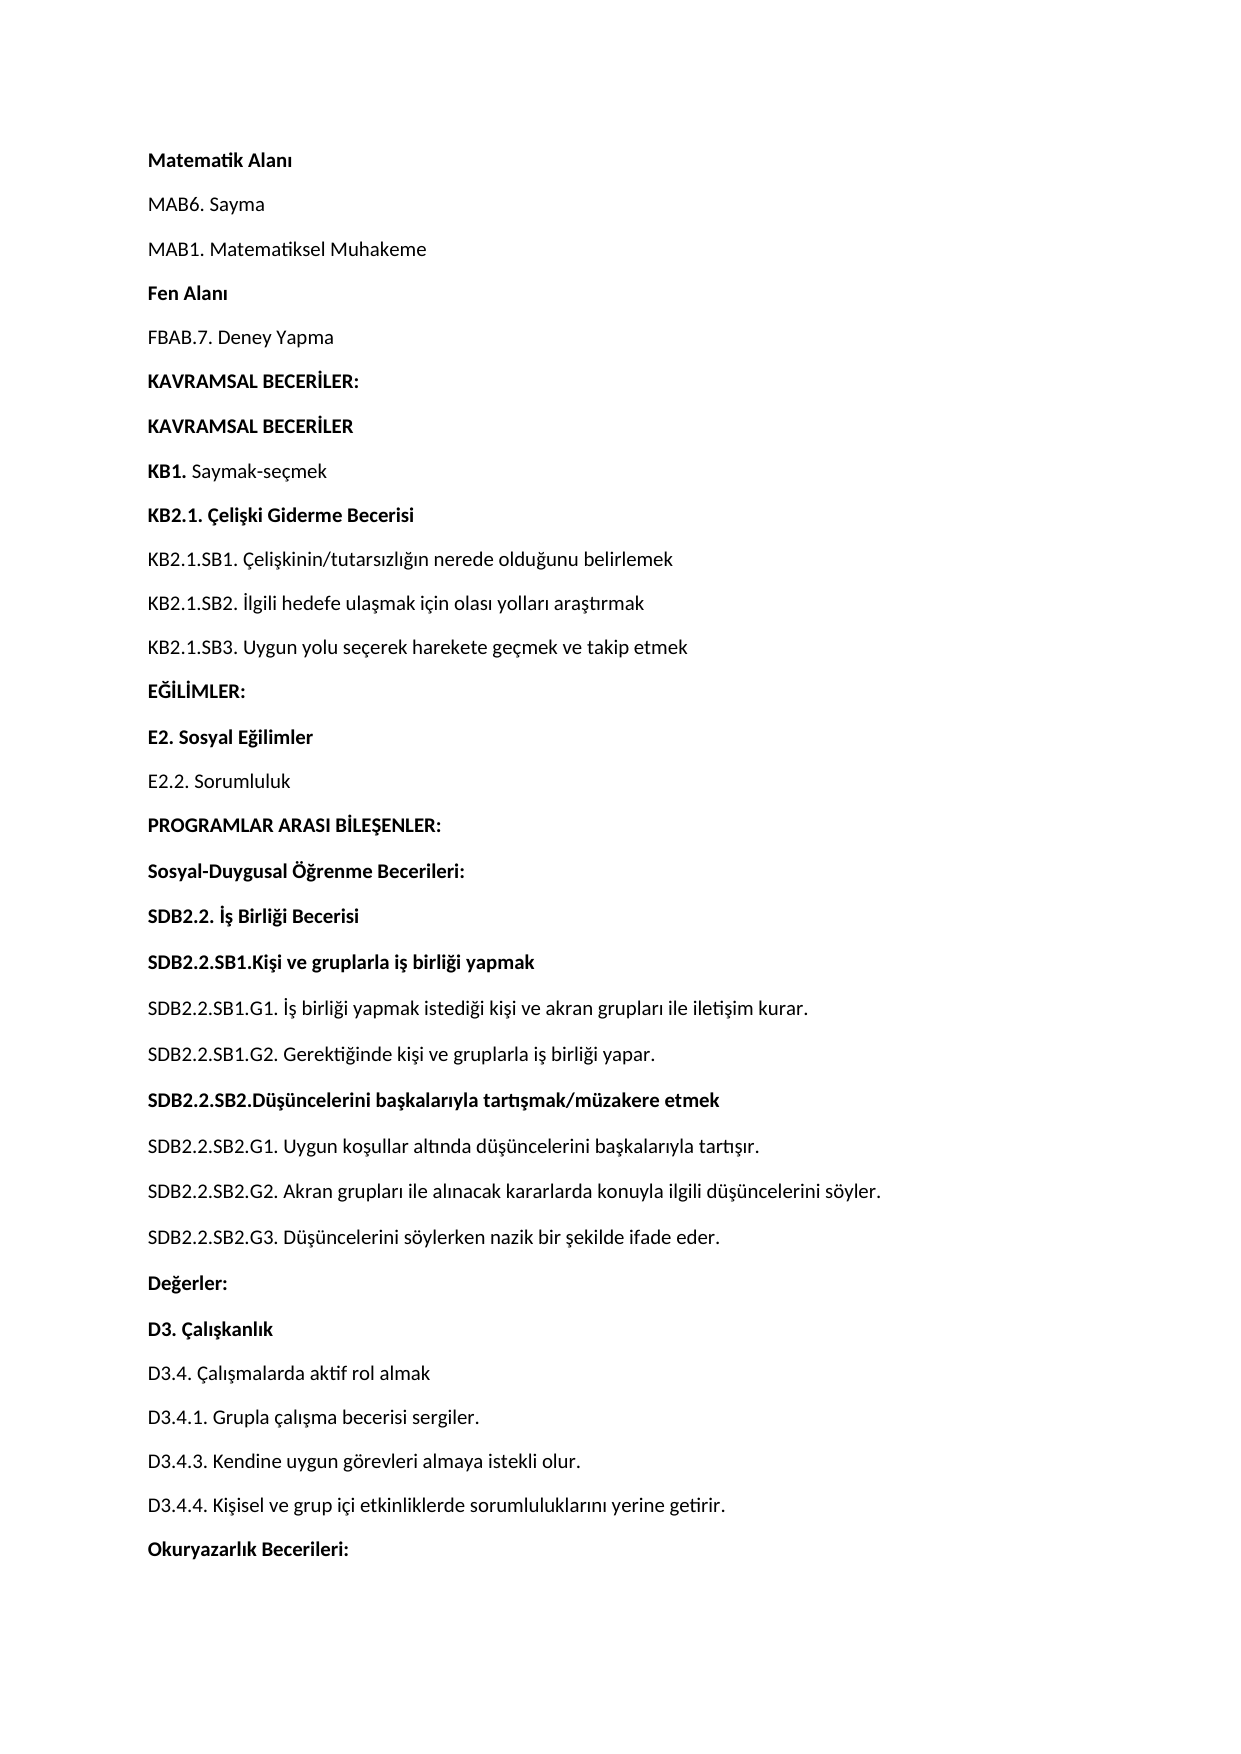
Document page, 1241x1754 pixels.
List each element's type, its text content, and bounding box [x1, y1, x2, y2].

text SDB2.2.SB2.G2. Akran grupları ile alınacak kararlarda konuyla ilgili düşüncelerini söyler. [148, 1179, 1093, 1204]
text KAVRAMSAL BECERİLER [148, 414, 1093, 439]
text SDB2.2.SB2.Düşüncelerini başkalarıyla tartışmak/müzakere etmek [148, 1087, 1093, 1112]
text EĞİLİMLER: [148, 678, 1093, 703]
text E2.2. Sorumluluk [148, 768, 1093, 793]
text KB2.1.SB3. Uygun yolu seçerek harekete geçmek ve takip etmek [148, 634, 1093, 659]
text SDB2.2.SB2.G1. Uygun koşullar altında düşüncelerini başkalarıyla tartışır. [148, 1133, 1093, 1158]
text Fen Alanı [148, 280, 1093, 305]
text MAB6. Sayma [148, 192, 1093, 217]
text PROGRAMLAR ARASI BİLEŞENLER: [148, 812, 1093, 837]
text SDB2.2. İş Birliği Becerisi [148, 904, 1093, 929]
text D3. Çalışkanlık [148, 1316, 1093, 1342]
text KB2.1.SB2. İlgili hedefe ulaşmak için olası yolları araştırmak [148, 590, 1093, 615]
text KB2.1.SB1. Çelişkinin/tutarsızlığın nerede olduğunu belirlemek [148, 546, 1093, 571]
text MAB1. Matematiksel Muhakeme [148, 236, 1093, 261]
text D3.4. Çalışmalarda aktif rol almak [148, 1360, 1093, 1386]
text SDB2.2.SB1.G1. İş birliği yapmak istediği kişi ve akran grupları ile iletişim kurar. [148, 995, 1093, 1021]
text KB2.1. Çelişki Giderme Becerisi [148, 502, 1093, 527]
text E2. Sosyal Eğilimler [148, 724, 1093, 749]
text SDB2.2.SB1.G2. Gerektiğinde kişi ve gruplarla iş birliği yapar. [148, 1041, 1093, 1067]
text Değerler: [148, 1270, 1093, 1296]
text Okuryazarlık Becerileri: [148, 1537, 1093, 1562]
text D3.4.1. Grupla çalışma becerisi sergiler. [148, 1404, 1093, 1430]
text SDB2.2.SB1.Kişi ve gruplarla iş birliği yapmak [148, 949, 1093, 975]
text Sosyal-Duygusal Öğrenme Becerileri: [148, 858, 1093, 883]
text KB1. Saymak-seçmek [148, 458, 1093, 483]
text SDB2.2.SB2.G3. Düşüncelerini söylerken nazik bir şekilde ifade eder. [148, 1224, 1093, 1250]
text FBAB.7. Deney Yapma [148, 324, 1093, 349]
text Matematik Alanı [148, 148, 1093, 173]
text D3.4.4. Kişisel ve grup içi etkinliklerde sorumluluklarını yerine getirir. [148, 1492, 1093, 1518]
text KAVRAMSAL BECERİLER: [148, 368, 1093, 393]
text D3.4.3. Kendine uygun görevleri almaya istekli olur. [148, 1448, 1093, 1474]
